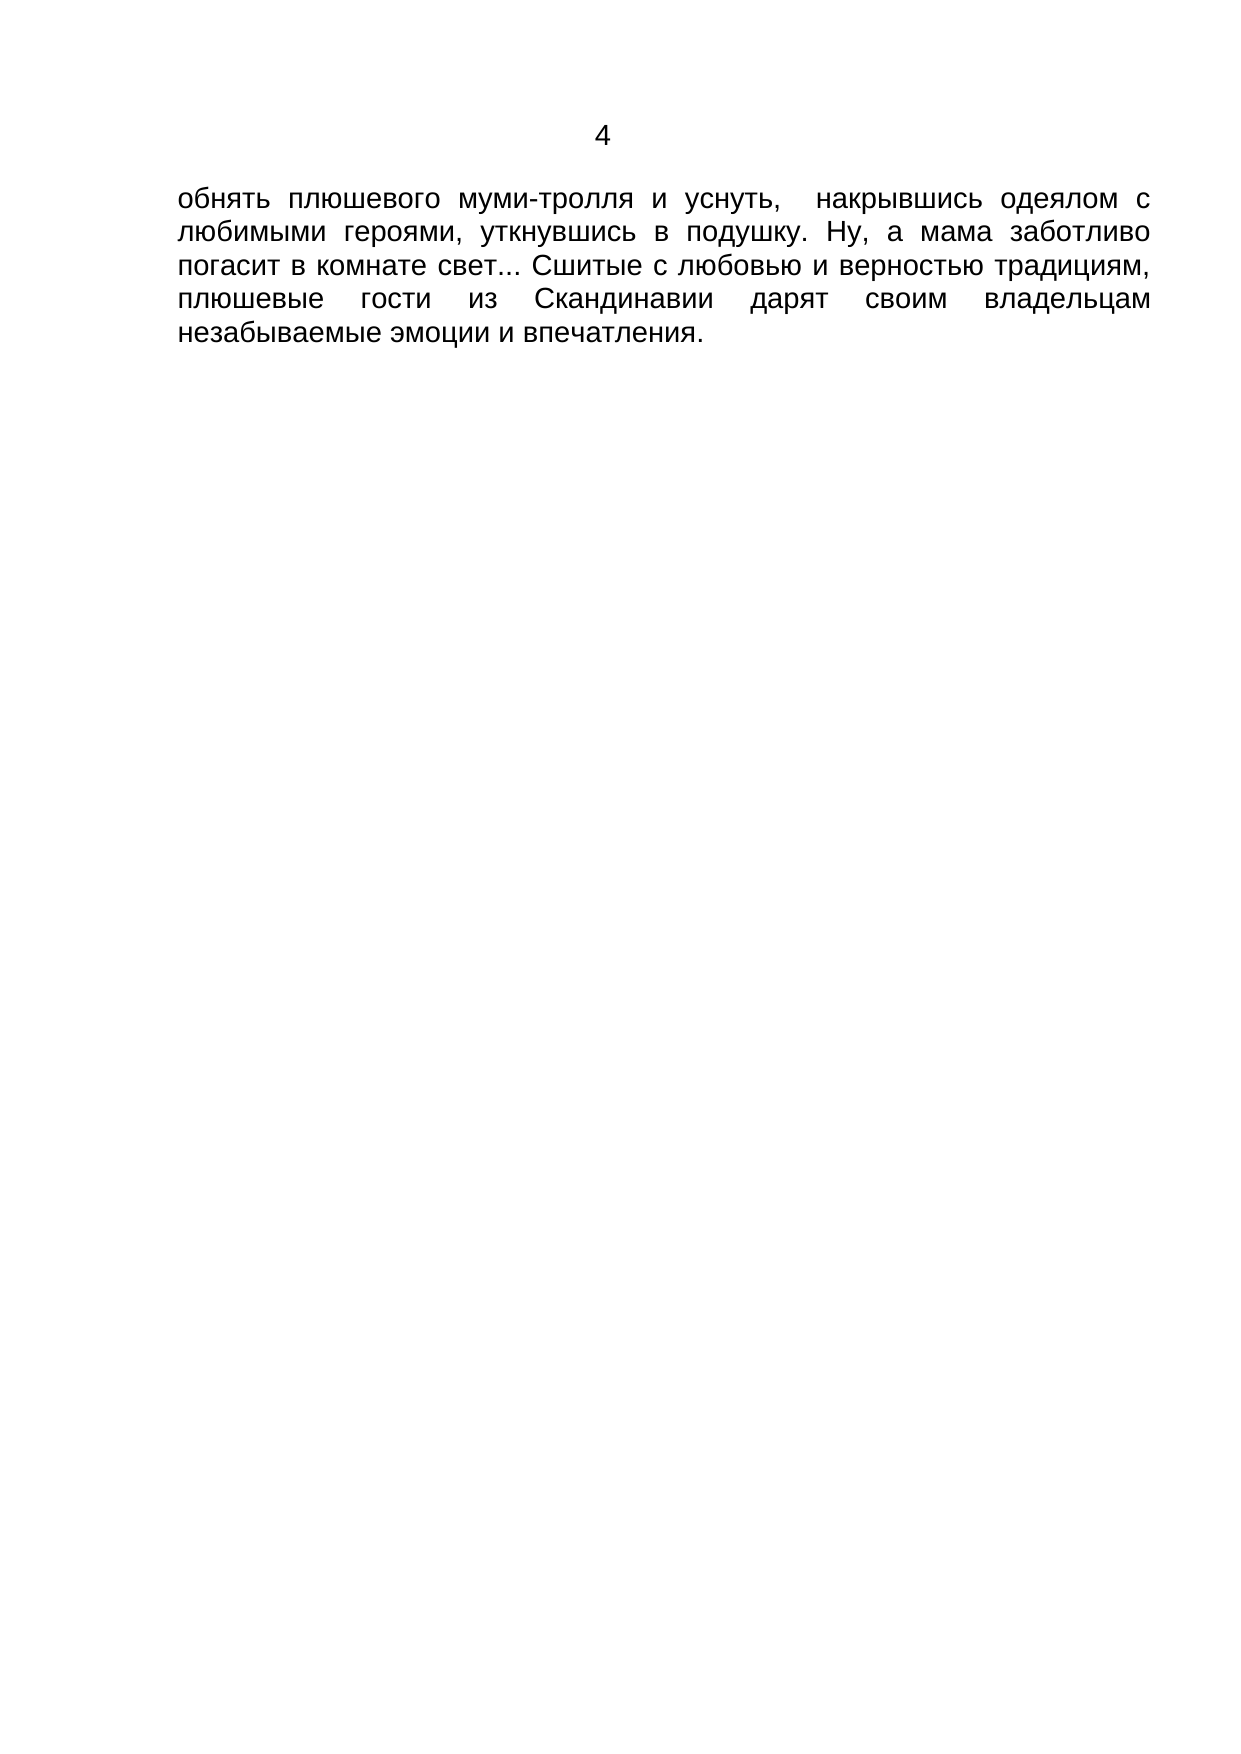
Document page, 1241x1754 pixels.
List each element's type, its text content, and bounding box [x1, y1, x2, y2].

text обнять плюшевого муми-тролля и уснуть, накрывшись одеялом с любимыми героями, уткнувшись в подушку. Ну, а мама заботливо погасит в комнате свет... Сшитые с любовью и верностью традициям, плюшевые гости из Скандинавии дарят своим владельцам незабываемые эмоции и впечатления. [177, 181, 1152, 348]
text 4 [177, 118, 1152, 152]
